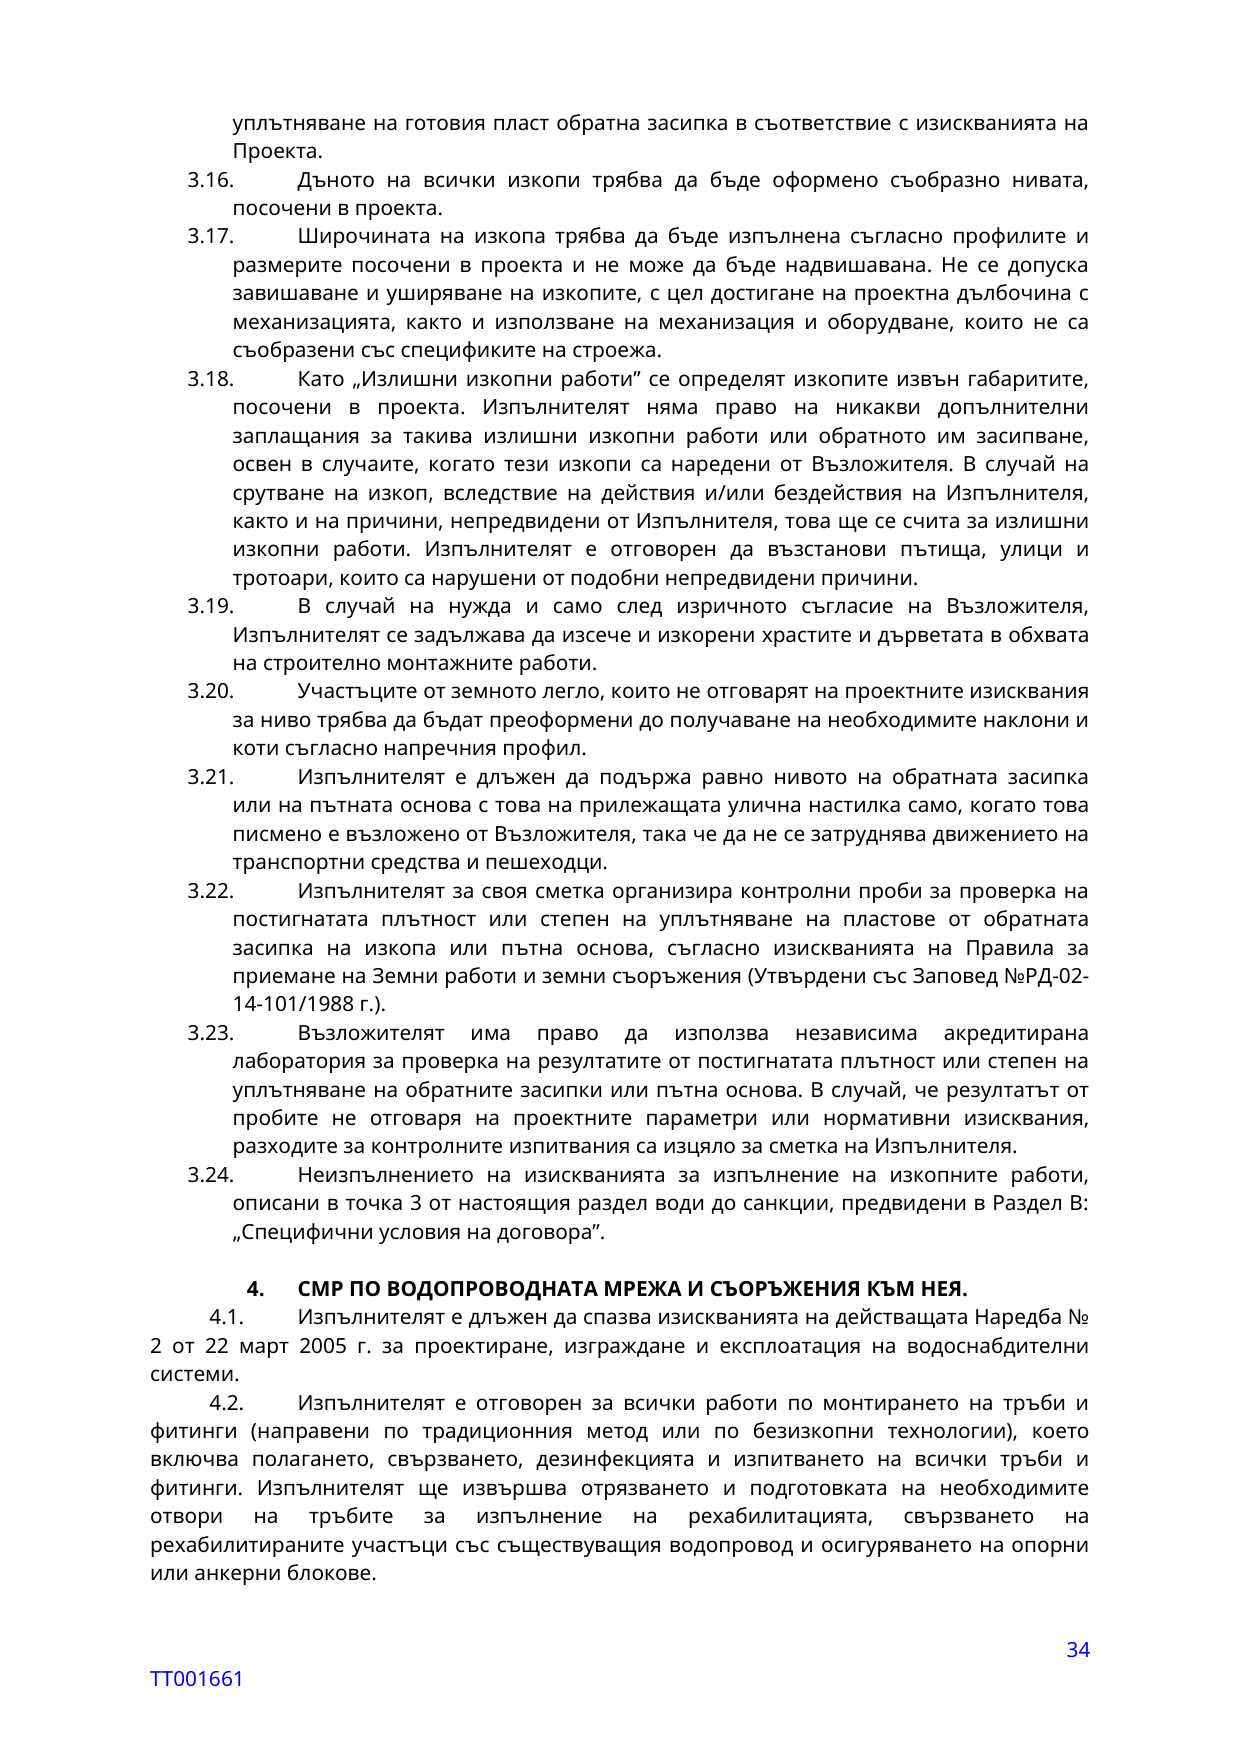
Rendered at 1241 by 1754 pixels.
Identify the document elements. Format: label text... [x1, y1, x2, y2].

list Възложителят има право да използва независима акредитирана лаборатория за проверка на резултатите от постигнатата плътност или степен на уплътняване на обратните засипки или пътна основа. В случай, че резултатът от пробите не отговаря на проектните параметри или нормативни изисквания, разходите за контролните изпитвания са изцяло за сметка на Изпълнителя. [187, 1018, 1090, 1160]
list Изпълнителят е длъжен да спазва изискванията на действащата Наредба № 2 от 22 март 2005 г. за проектиране, изграждане и експлоатация на водоснабдителни системи. [150, 1302, 1090, 1388]
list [187, 108, 1090, 165]
list Широчината на изкопа трябва да бъде изпълнена съгласно профилите и размерите посочени в проекта и не може да бъде надвишавана. Не се допуска завишаване и уширяване на изкопите, с цел достигане на проектна дълбочина с механизацията, както и използване на механизация и оборудване, които не са съобразени със спецификите на строежа. [187, 222, 1090, 364]
list Участъците от земното легло, които не отговарят на проектните изисквания за ниво трябва да бъдат преоформени до получаване на необходимите наклони и коти съгласно напречния профил. [187, 677, 1090, 762]
list СМР ПО ВОДОПРОВОДНАТА МРЕЖА И СЪОРЪЖЕНИЯ КЪМ НЕЯ. [150, 1274, 1090, 1302]
list Изпълнителят е длъжен да подържа равно нивото на обратната засипка или на пътната основа с това на прилежащата улична настилка само, когато това писмено е възложено от Възложителя, така че да не се затруднява движението на транспортни средства и пешеходци. [187, 762, 1090, 876]
list Изпълнителят за своя сметка организира контролни проби за проверка на постигнатата плътност или степен на уплътняване на пластове от обратната засипка на изкопа или пътна основа, съгласно изискванията на Правила за приемане на Земни работи и земни съоръжения (Утвърдени със Заповед №РД-02-14-101/1988 г.). [187, 876, 1090, 1018]
list Неизпълнението на изискванията за изпълнение на изкопните работи, описани в точка 3 от настоящия раздел води до санкции, предвидени в Раздел В: „Специфични условия на договора”. [187, 1160, 1090, 1245]
list В случай на нужда и само след изричното съгласие на Възложителя, Изпълнителят се задължава да изсече и изкорени храстите и дърветата в обхвата на строително монтажните работи. [187, 591, 1090, 677]
list Изпълнителят е отговорен за всички работи по монтирането на тръби и фитинги (направени по традиционния метод или по безизкопни технологии), което включва полагането, свързването, дезинфекцията и изпитването на всички тръби и фитинги. Изпълнителят ще извършва отрязването и подготовката на необходимите отвори на тръбите за изпълнение на рехабилитацията, свързването на рехабилитираните участъци със съществуващия водопровод и осигуряването на опорни или анкерни блокове. [150, 1388, 1090, 1587]
list Дъното на всички изкопи трябва да бъде оформено съобразно нивата, посочени в проекта. [187, 165, 1090, 222]
list Като „Излишни изкопни работи” се определят изкопите извън габаритите, посочени в проекта. Изпълнителят няма право на никакви допълнителни заплащания за такива излишни изкопни работи или обратното им засипване, освен в случаите, когато тези изкопи са наредени от Възложителя. В случай на срутване на изкоп, вследствие на действия и/или бездействия на Изпълнителя, както и на причини, непредвидени от Изпълнителя, това ще се счита за излишни изкопни работи. Изпълнителят е отговорен да възстанови пътища, улици и тротоари, които са нарушени от подобни непредвидени причини. [187, 364, 1090, 591]
